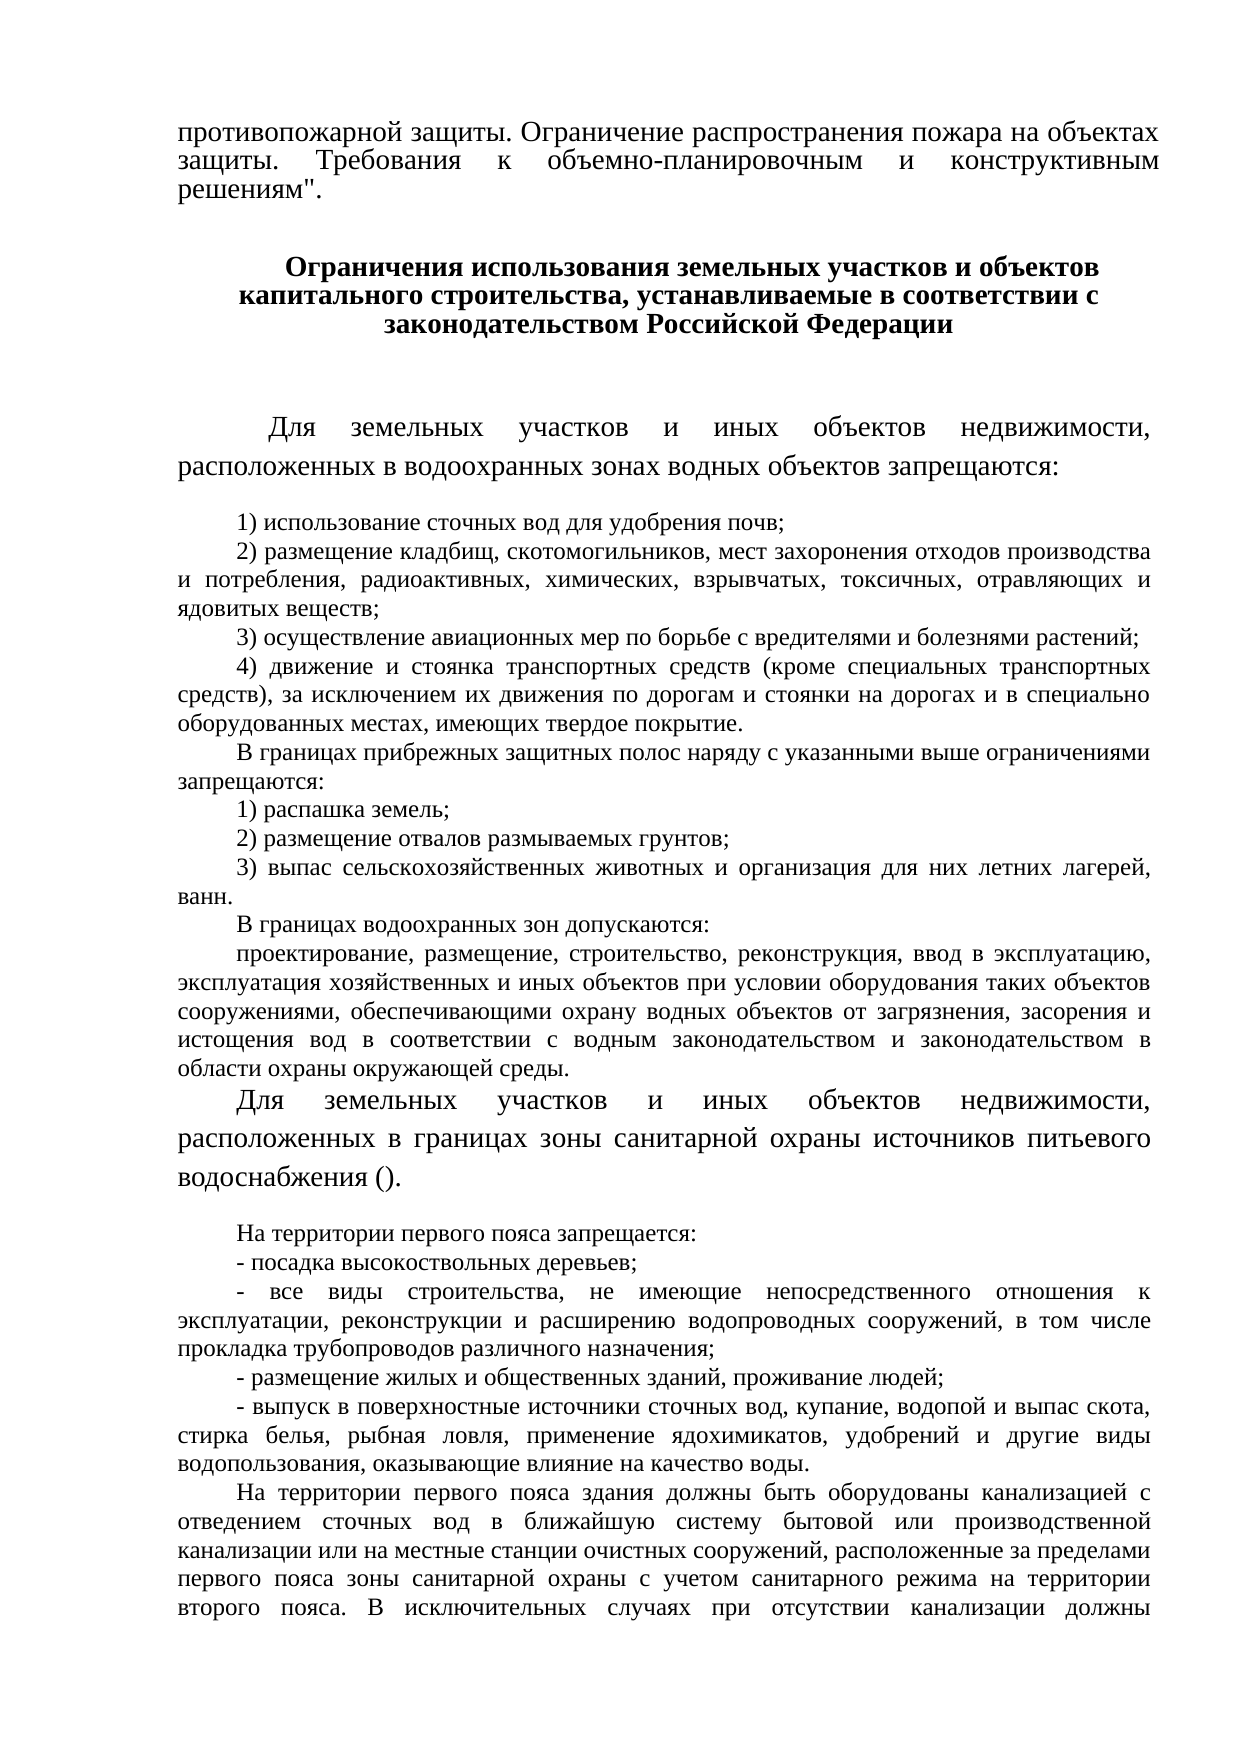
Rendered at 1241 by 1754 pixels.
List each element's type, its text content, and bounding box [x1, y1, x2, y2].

text 3) выпас сельскохозяйственных животных и организация для них летних лагерей, ванн. [177, 852, 1152, 909]
text 4) движение и стоянка транспортных средств (кроме специальных транспортных средств), за исключением их движения по дорогам и стоянки на дорогах и в специально оборудованных местах, имеющих твердое покрытие. [177, 651, 1152, 737]
text 3) осуществление авиационных мер по борьбе с вредителями и болезнями растений; [177, 622, 1152, 651]
text В границах прибрежных защитных полос наряду с указанными выше ограничениями запрещаются: [177, 737, 1152, 794]
text 2) размещение отвалов размываемых грунтов; [177, 823, 1152, 852]
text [177, 118, 1160, 204]
text - посадка высокоствольных деревьев; [177, 1247, 1152, 1276]
text - все виды строительства, не имеющие непосредственного отношения к эксплуатации, реконструкции и расширению водопроводных сооружений, в том числе прокладка трубопроводов различного назначения; [177, 1276, 1152, 1362]
text 1) использование сточных вод для удобрения почв; [177, 507, 1152, 536]
text - размещение жилых и общественных зданий, проживание людей; [177, 1362, 1152, 1391]
text На территории первого пояса запрещается: [177, 1218, 1152, 1247]
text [177, 1477, 1152, 1621]
text - выпуск в поверхностные источники сточных вод, купание, водопой и выпас скота, стирка белья, рыбная ловля, применение ядохимикатов, удобрений и другие виды водопользования, оказывающие влияние на качество воды. [177, 1391, 1152, 1477]
text Ограничения использования земельных участков и объектов капитального строительства, устанавливаемые в соответствии с законодательством Российской Федерации [177, 253, 1160, 339]
text В границах водоохранных зон допускаются: [177, 909, 1152, 938]
text Для земельных участков и иных объектов недвижимости, расположенных в водоохранных зонах водных объектов запрещаются: [177, 409, 1152, 481]
text 2) размещение кладбищ, скотомогильников, мест захоронения отходов производства и потребления, радиоактивных, химических, взрывчатых, токсичных, отравляющих и ядовитых веществ; [177, 536, 1152, 622]
text Для земельных участков и иных объектов недвижимости, расположенных в границах зоны санитарной охраны источников питьевого водоснабжения (). [177, 1082, 1152, 1193]
text 1) распашка земель; [177, 794, 1152, 823]
text проектирование, размещение, строительство, реконструкция, ввод в эксплуатацию, эксплуатация хозяйственных и иных объектов при условии оборудования таких объектов сооружениями, обеспечивающими охрану водных объектов от загрязнения, засорения и истощения вод в соответствии с водным законодательством и законодательством в области охраны окружающей среды. [177, 938, 1152, 1082]
